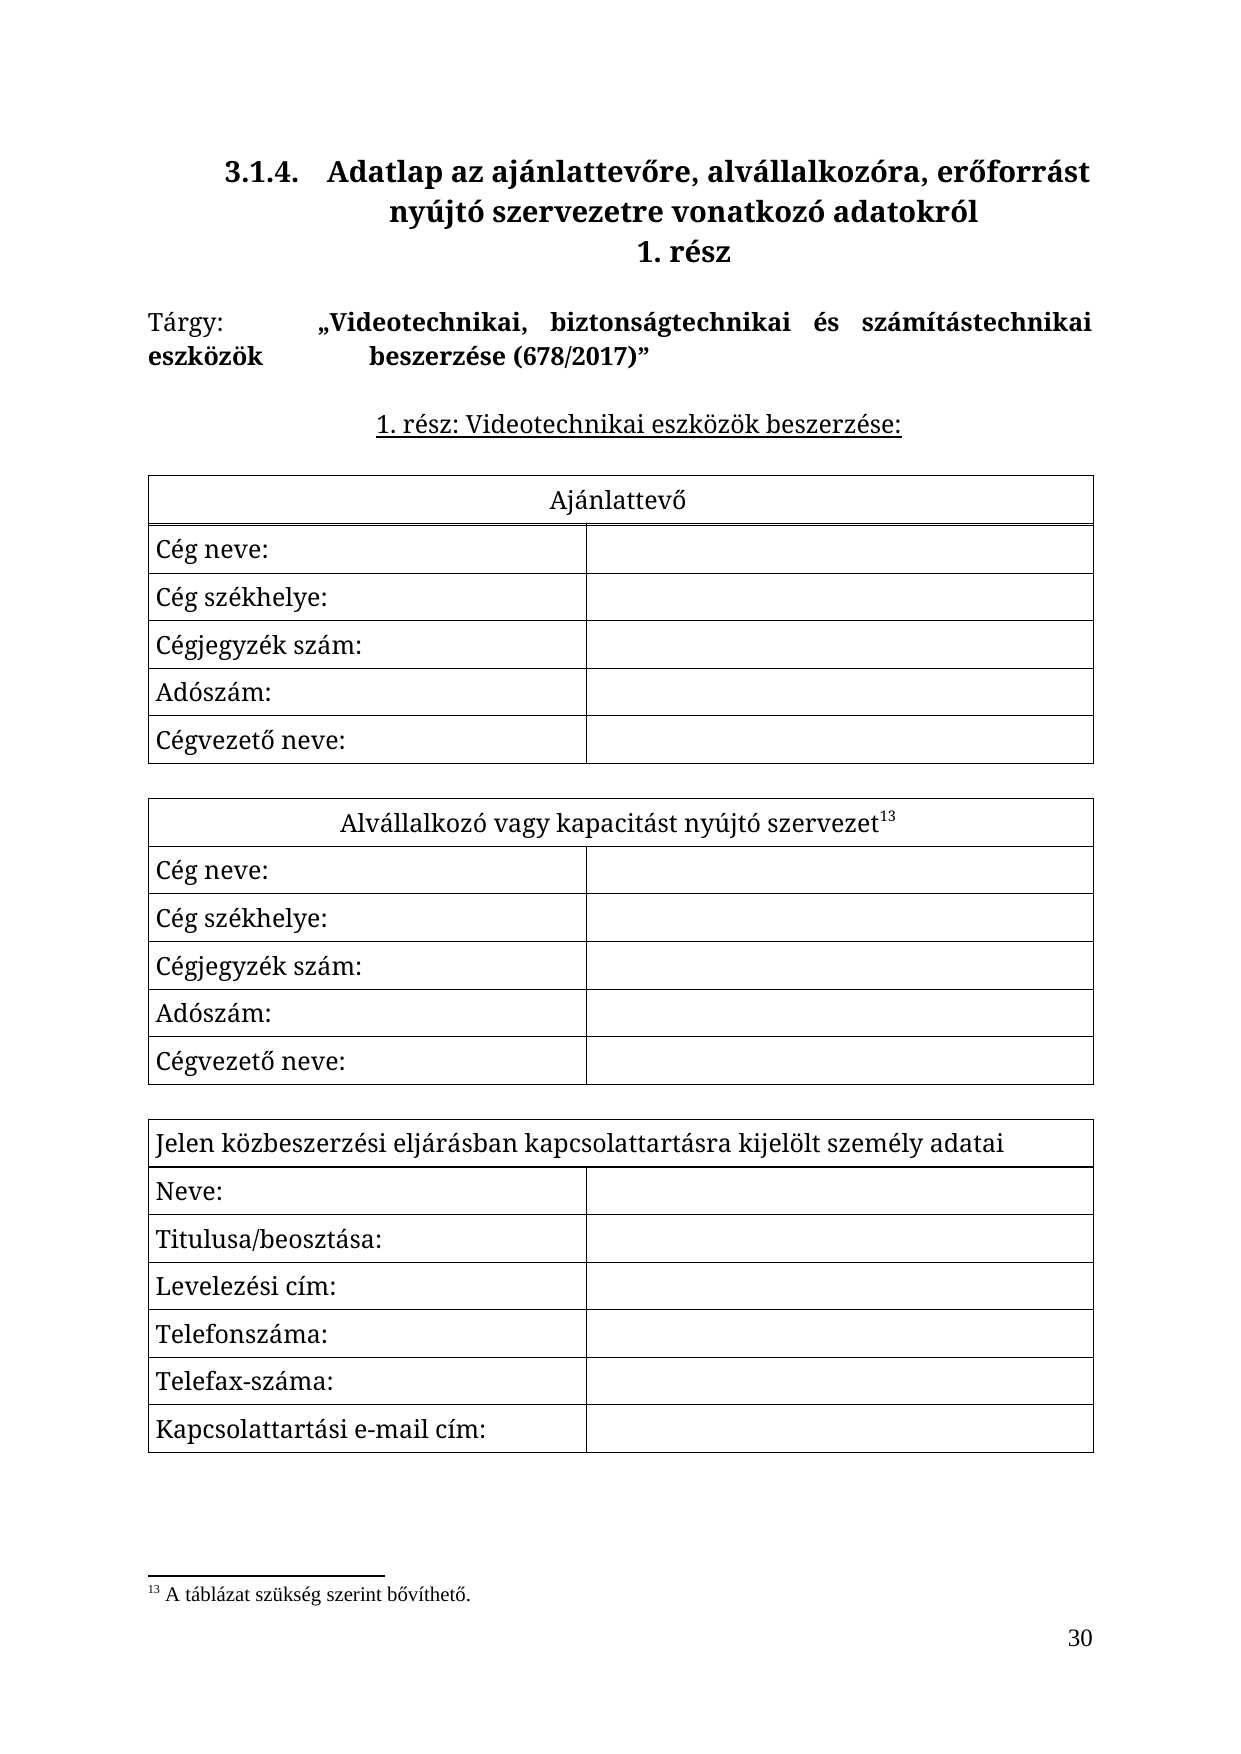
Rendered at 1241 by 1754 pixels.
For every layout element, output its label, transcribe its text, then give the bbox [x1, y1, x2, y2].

table_header Jelen közbeszerzési eljárásban kapcsolattartásra kijelölt személy adatai [149, 1120, 1093, 1166]
table_cell [587, 526, 1093, 572]
table_cell Cégjegyzék szám: [149, 942, 586, 988]
table_cell [587, 990, 1093, 1036]
table_cell [587, 1405, 1093, 1452]
table_cell Cég székhelye: [149, 574, 586, 620]
table_cell [587, 1215, 1093, 1262]
table_cell Telefonszáma: [149, 1310, 586, 1357]
table_cell Neve: [149, 1168, 586, 1214]
table_header Ajánlattevő [149, 476, 1093, 523]
table_cell [587, 894, 1093, 941]
table_cell [587, 574, 1093, 620]
table_cell [587, 847, 1093, 893]
table_cell Cégvezető neve: [149, 1037, 586, 1084]
text Tárgy: „Videotechnikai, biztonságtechnikai és számítástechnikai eszközök beszerzése (678/2017)” [148, 305, 1093, 373]
table_cell Adószám: [149, 669, 586, 715]
table_cell [587, 1263, 1093, 1309]
table_cell Cégjegyzék szám: [149, 621, 586, 668]
table_cell Adószám: [149, 990, 586, 1036]
table_cell Kapcsolattartási e-mail cím: [149, 1405, 586, 1452]
table_cell [587, 669, 1093, 715]
table_cell [587, 1168, 1093, 1214]
table_cell Titulusa/beosztása: [149, 1215, 586, 1262]
table_cell [587, 942, 1093, 988]
table_cell Levelezési cím: [149, 1263, 586, 1309]
table_cell [587, 1037, 1093, 1084]
subtitle Adatlap az ajánlattevőre, alvállalkozóra, erőforrást nyújtó szervezetre vonatkozó adatokról 1. rész [223, 152, 1093, 271]
table_cell [587, 716, 1093, 763]
table_cell Cég székhelye: [149, 894, 586, 941]
table_cell Cég neve: [149, 526, 586, 572]
table_cell [587, 1358, 1093, 1404]
table_cell [587, 1310, 1093, 1357]
table_cell [587, 621, 1093, 668]
table_cell Cégvezető neve: [149, 716, 586, 763]
table_cell Cég neve: [149, 847, 586, 893]
table_cell Telefax-száma: [149, 1358, 586, 1404]
text 1. rész: Videotechnikai eszközök beszerzése: [185, 407, 1093, 441]
table_header Alvállalkozó vagy kapacitást nyújtó szervezet [149, 799, 1093, 846]
